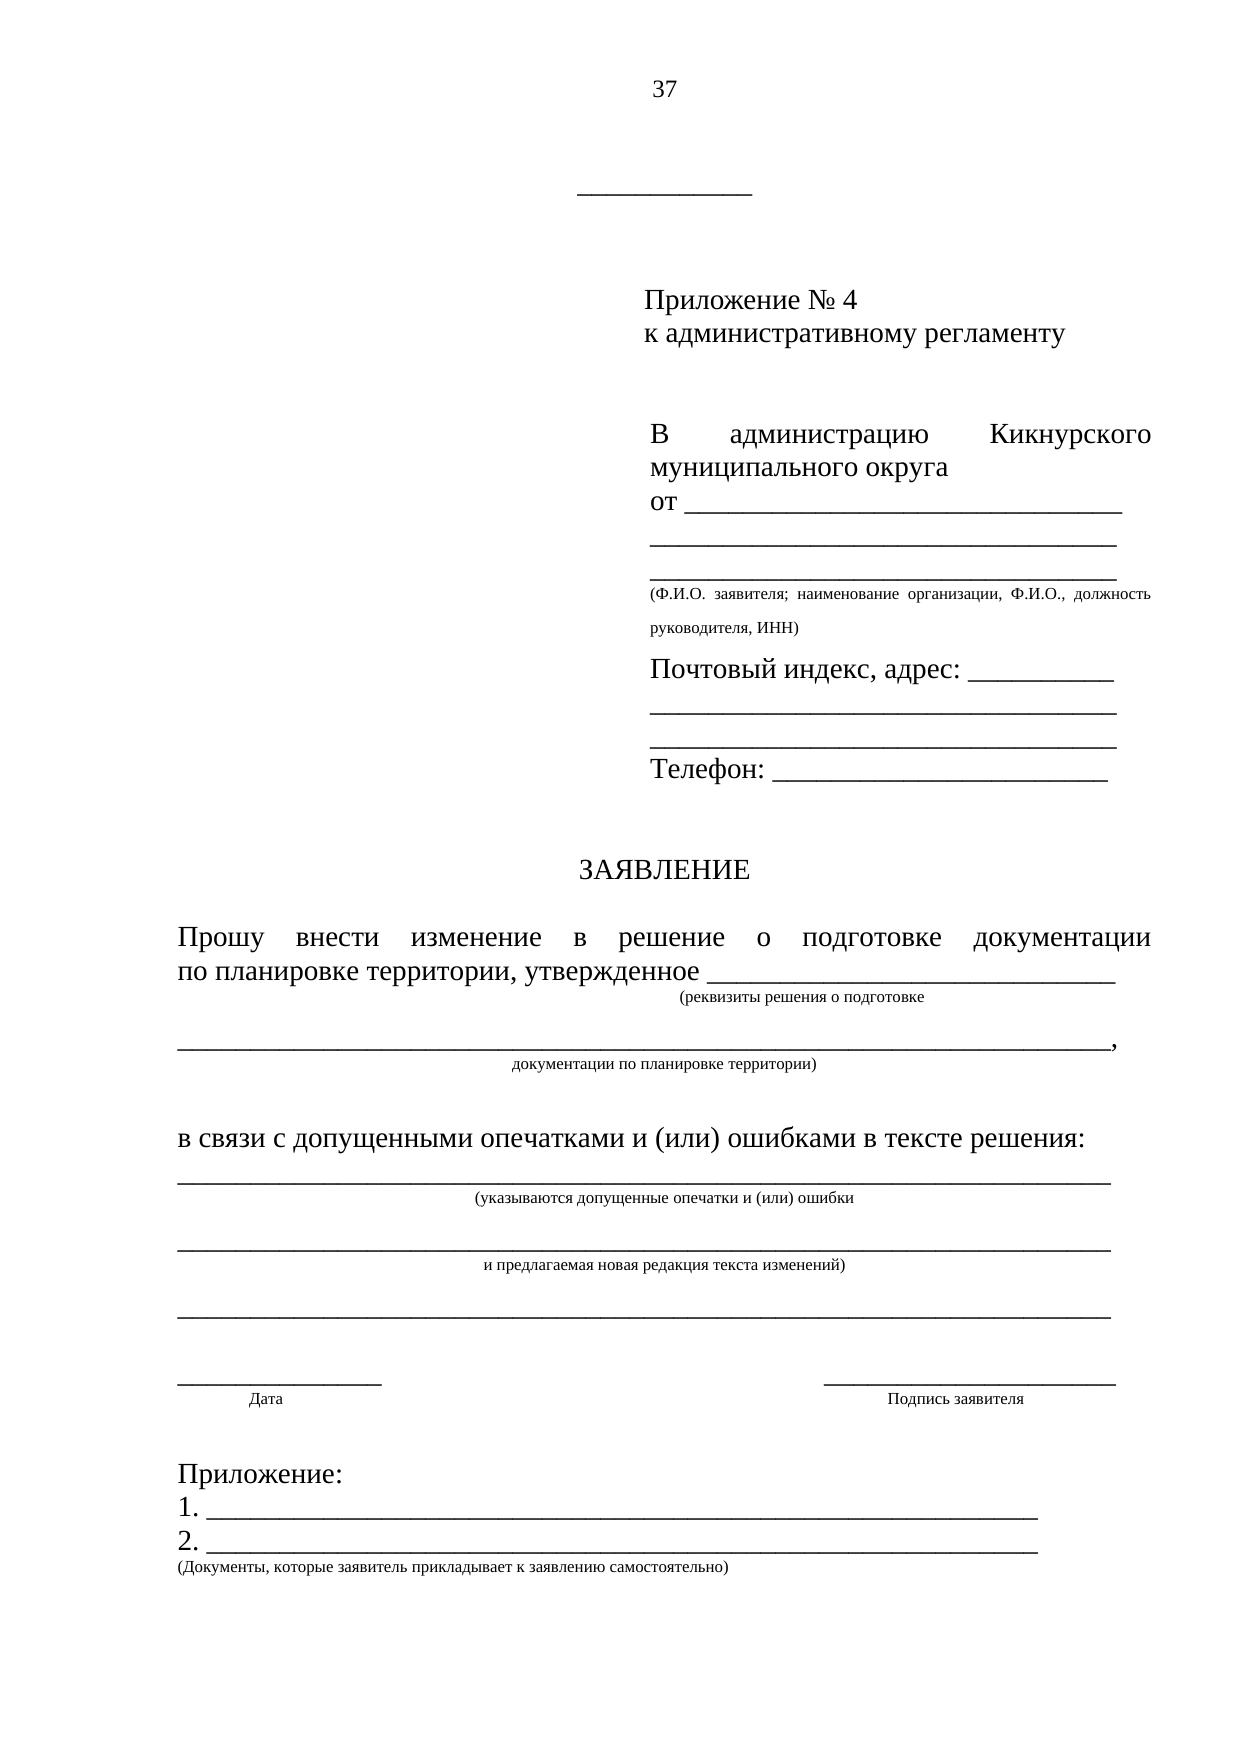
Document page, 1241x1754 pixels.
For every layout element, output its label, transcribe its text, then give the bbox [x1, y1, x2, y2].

text В администрацию Кикнурского муниципального округа [650, 416, 1152, 483]
text 2. _________________________________________________________ [177, 1523, 1152, 1556]
text Телефон: _______________________ [650, 751, 1152, 785]
text ЗАЯВЛЕНИЕ [177, 852, 1152, 886]
text (Документы, которые заявитель прикладывает к заявлению самостоятельно) [177, 1556, 1152, 1590]
text ______________ ____________________ [177, 1355, 1152, 1389]
text ________________________________ [650, 550, 1152, 584]
text ____________ [177, 165, 1152, 198]
text к административному регламенту [177, 315, 1152, 349]
text ________________________________ [650, 517, 1152, 550]
text ________________________________________________________________ [177, 1154, 1152, 1187]
text Дата Подпись заявителя [177, 1389, 1152, 1422]
text Приложение: [177, 1456, 1152, 1489]
subtitle Приложение № 4 [177, 282, 1152, 315]
text (Ф.И.О. заявителя; наименование организации, Ф.И.О., должность руководителя, ИНН) [650, 584, 1152, 651]
text в связи с допущенными опечатками и (или) ошибками в тексте решения: [177, 1120, 1152, 1154]
text ________________________________________________________________ [177, 1288, 1152, 1322]
text ________________________________________________________________, [177, 1020, 1152, 1053]
text ________________________________ [650, 684, 1152, 718]
text (реквизиты решения о подготовке [679, 986, 1152, 1020]
text ________________________________ [650, 718, 1152, 751]
text документации по планировке территории) [177, 1053, 1152, 1087]
text (указываются допущенные опечатки и (или) ошибки [177, 1187, 1152, 1221]
text от ______________________________ [650, 483, 1152, 517]
text 1. _________________________________________________________ [177, 1489, 1152, 1523]
text Прошу внести изменение в решение о подготовке документации по планировке территории, утвержденное ____________________________ [177, 919, 1152, 986]
text ________________________________________________________________ [177, 1221, 1152, 1254]
text и предлагаемая новая редакция текста изменений) [177, 1254, 1152, 1288]
text Почтовый индекс, адрес: __________ [650, 651, 1152, 684]
